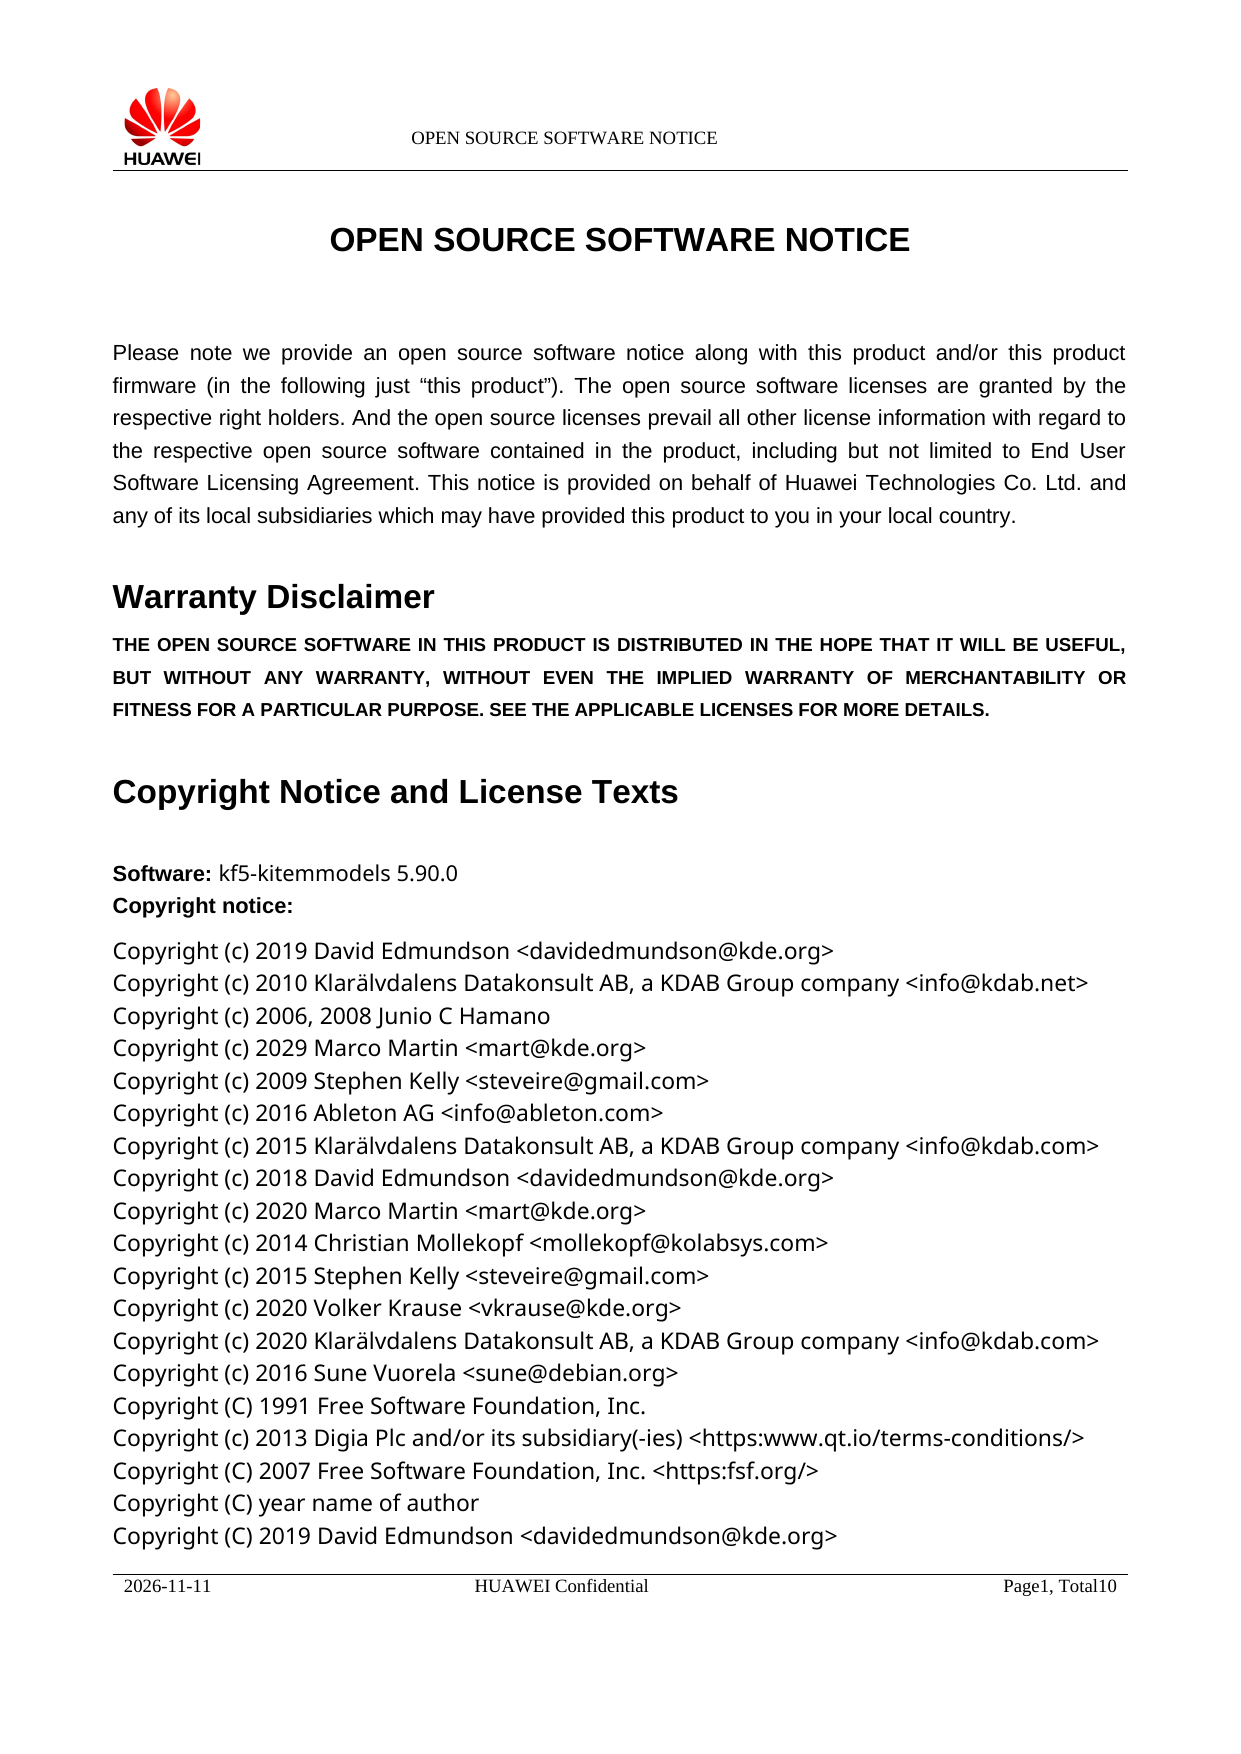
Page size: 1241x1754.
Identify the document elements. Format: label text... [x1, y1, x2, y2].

text OPEN SOURCE SOFTWARE NOTICE [112, 206, 1128, 271]
text Please note we provide an open source software notice along with this product and/or this product firmware (in the following just “this product”). The open source software licenses are granted by the respective right holders. And the open source licenses prevail all other license information with regard to the respective open source software contained in the product, including but not limited to End User Software Licensing Agreement. This notice is provided on behalf of Huawei Technologies Co. Ltd. and any of its local subsidiaries which may have provided this product to you in your local country. [112, 336, 1128, 531]
text Copyright notice: [112, 889, 1128, 921]
picture [124, 88, 201, 165]
text The open source software in this product is distributed in the hope that it will be useful, but WITHOUT ANY WARRANTY, without even the implied warranty of MERCHANTABILITY or FITNESS FOR A PARTICULAR PURPOSE. See the applicable licenses for more details. [112, 629, 1128, 726]
title Software: kf5-kitemmodels 5.90.0 [112, 856, 1128, 889]
text Warranty Disclaimer [112, 564, 1128, 629]
text Copyright Notice and License Texts [112, 759, 1128, 824]
